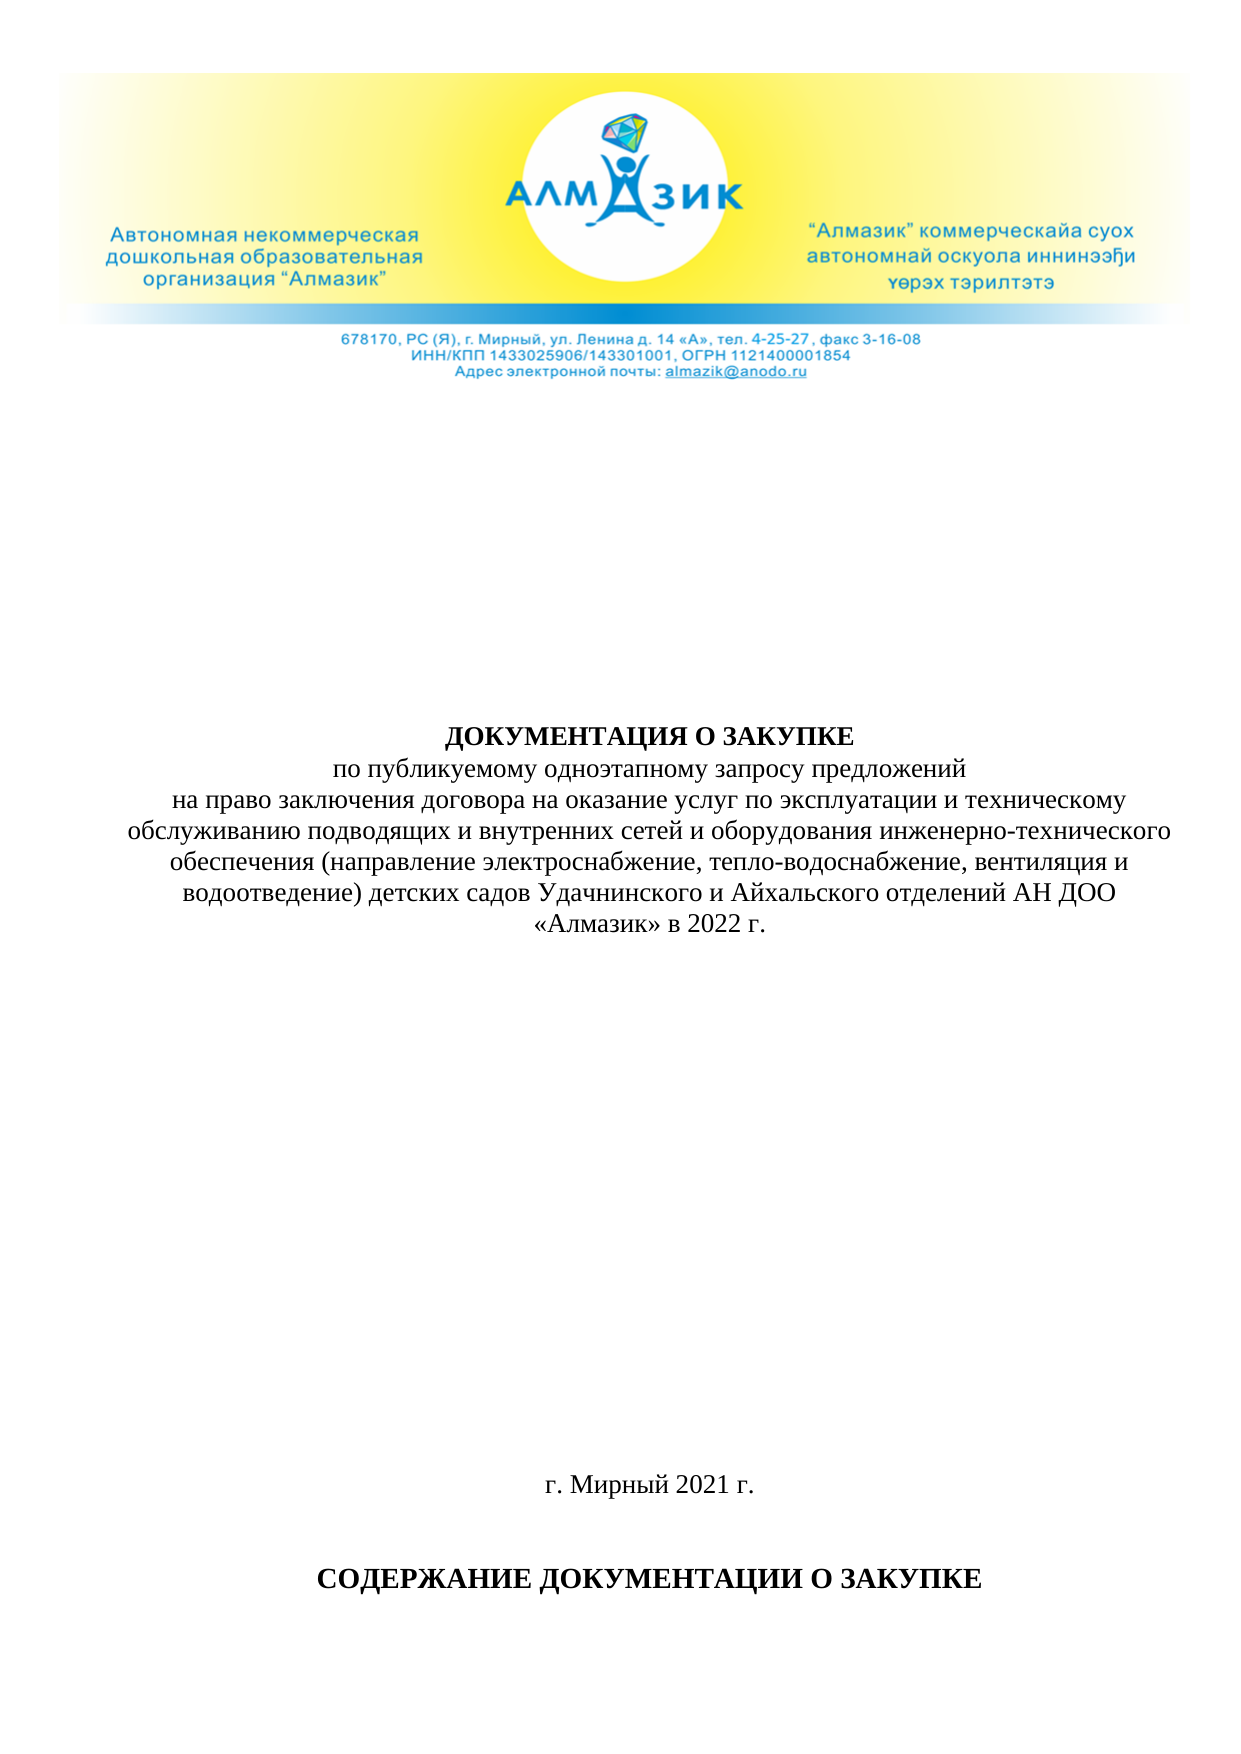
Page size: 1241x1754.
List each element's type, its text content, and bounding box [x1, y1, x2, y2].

picture [59, 73, 1191, 382]
text Содержание документации о закупке [118, 1561, 1181, 1595]
text г. Мирный 2021 г. [118, 1468, 1181, 1499]
text Документация о закупке по публикуемому одноэтапному запросу предложений на право заключения договора на оказание услуг по эксплуатации и техническому обслуживанию подводящих и внутренних сетей и оборудования инженерно-технического обеспечения (направление электроснабжение, тепло-водоснабжение, вентиляция и водоотведение) детских садов Удачнинского и Айхальского отделений АН ДОО «Алмазик» в 2022 г. [118, 721, 1181, 938]
